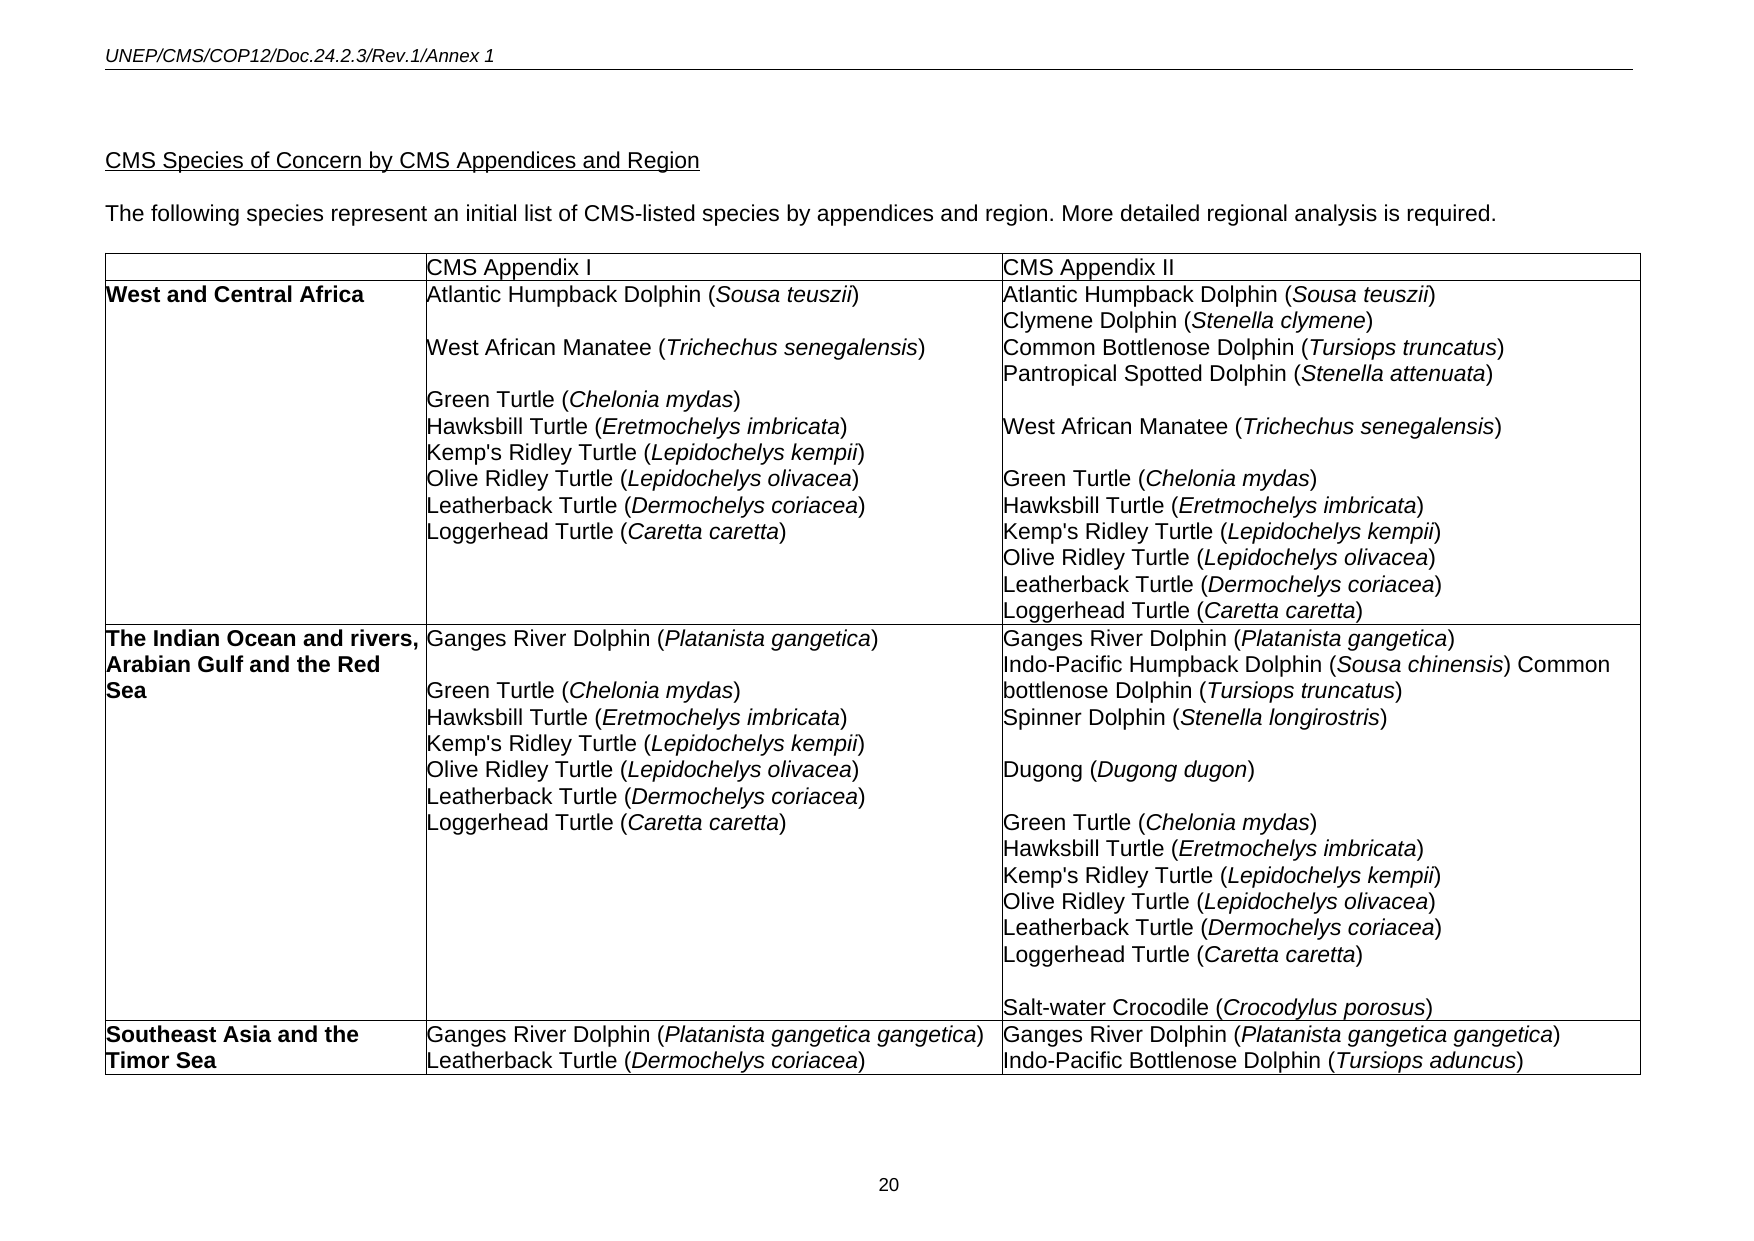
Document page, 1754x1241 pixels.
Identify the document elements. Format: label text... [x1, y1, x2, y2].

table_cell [106, 1021, 426, 1073]
table_header CMS Appendix I [427, 254, 1002, 280]
table_header [106, 254, 426, 280]
text CMS Species of Concern by CMS Appendices and Region [105, 147, 1634, 173]
table_header CMS Appendix II [1003, 254, 1640, 280]
text The following species represent an initial list of CMS-listed species by appendices and region. More detailed regional analysis is required. [105, 200, 1634, 226]
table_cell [427, 1021, 1002, 1073]
table_cell West and Central Africa [106, 281, 426, 623]
table_cell Ganges River Dolphin (Platanista gangetica) Green Turtle (Chelonia mydas) Hawksbill Turtle (Eretmochelys imbricata) Kemp's Ridley Turtle (Lepidochelys kempii) Olive Ridley Turtle (Lepidochelys olivacea) Leatherback Turtle (Dermochelys coriacea) Loggerhead Turtle (Caretta caretta) [427, 625, 1002, 1020]
table_cell Ganges River Dolphin (Platanista gangetica) Indo-Pacific Humpback Dolphin (Sousa chinensis) Common bottlenose Dolphin (Tursiops truncatus) Spinner Dolphin (Stenella longirostris) Dugong (Dugong dugon) Green Turtle (Chelonia mydas) Hawksbill Turtle (Eretmochelys imbricata) Kemp's Ridley Turtle (Lepidochelys kempii) Olive Ridley Turtle (Lepidochelys olivacea) Leatherback Turtle (Dermochelys coriacea) Loggerhead Turtle (Caretta caretta) Salt-water Crocodile (Crocodylus porosus) [1003, 625, 1640, 1020]
table_cell Atlantic Humpback Dolphin (Sousa teuszii) Clymene Dolphin (Stenella clymene) Common Bottlenose Dolphin (Tursiops truncatus) Pantropical Spotted Dolphin (Stenella attenuata) West African Manatee (Trichechus senegalensis) Green Turtle (Chelonia mydas) Hawksbill Turtle (Eretmochelys imbricata) Kemp's Ridley Turtle (Lepidochelys kempii) Olive Ridley Turtle (Lepidochelys olivacea) Leatherback Turtle (Dermochelys coriacea) Loggerhead Turtle (Caretta caretta) [1003, 281, 1640, 623]
table_cell The Indian Ocean and rivers, Arabian Gulf and the Red Sea [106, 625, 426, 1020]
table_cell Atlantic Humpback Dolphin (Sousa teuszii) West African Manatee (Trichechus senegalensis) Green Turtle (Chelonia mydas) Hawksbill Turtle (Eretmochelys imbricata) Kemp's Ridley Turtle (Lepidochelys kempii) Olive Ridley Turtle (Lepidochelys olivacea) Leatherback Turtle (Dermochelys coriacea) Loggerhead Turtle (Caretta caretta) [427, 281, 1002, 623]
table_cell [1003, 1021, 1640, 1073]
